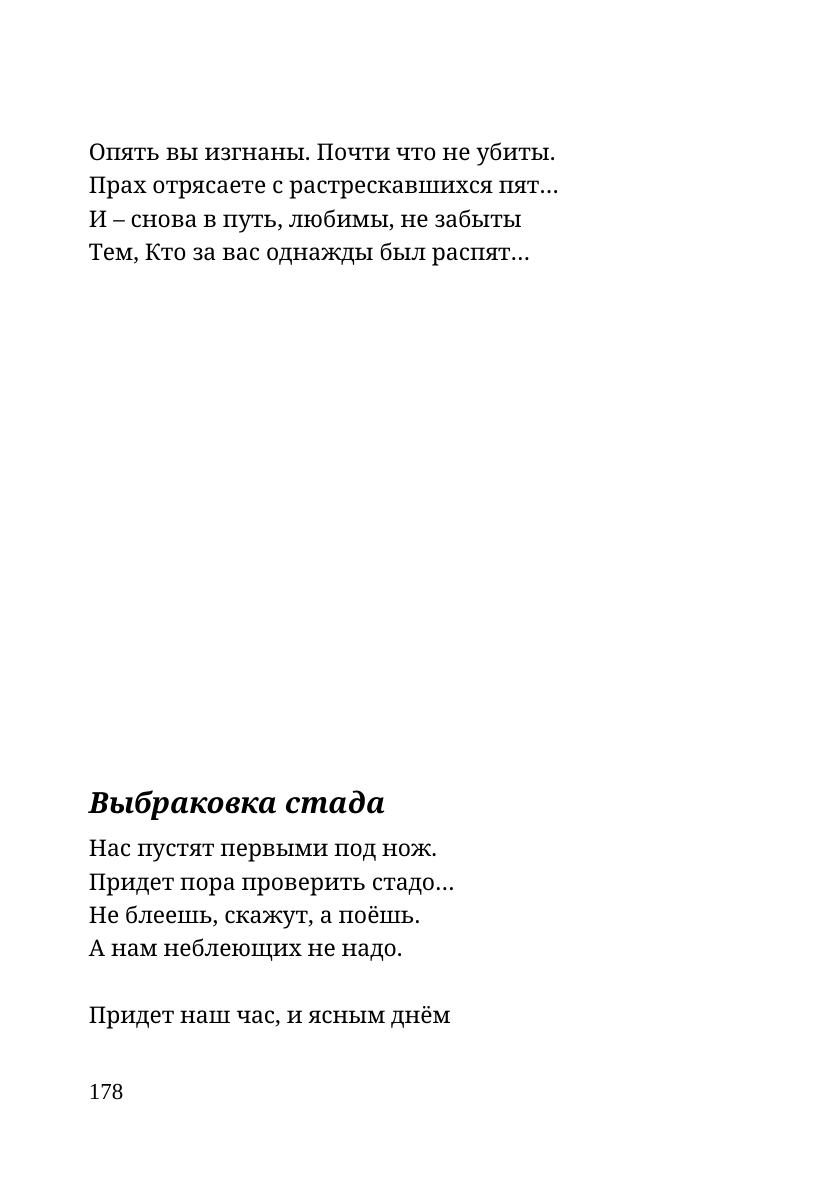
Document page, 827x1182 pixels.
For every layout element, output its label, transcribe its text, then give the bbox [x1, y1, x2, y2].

text Выбраковка стада [89, 783, 703, 822]
